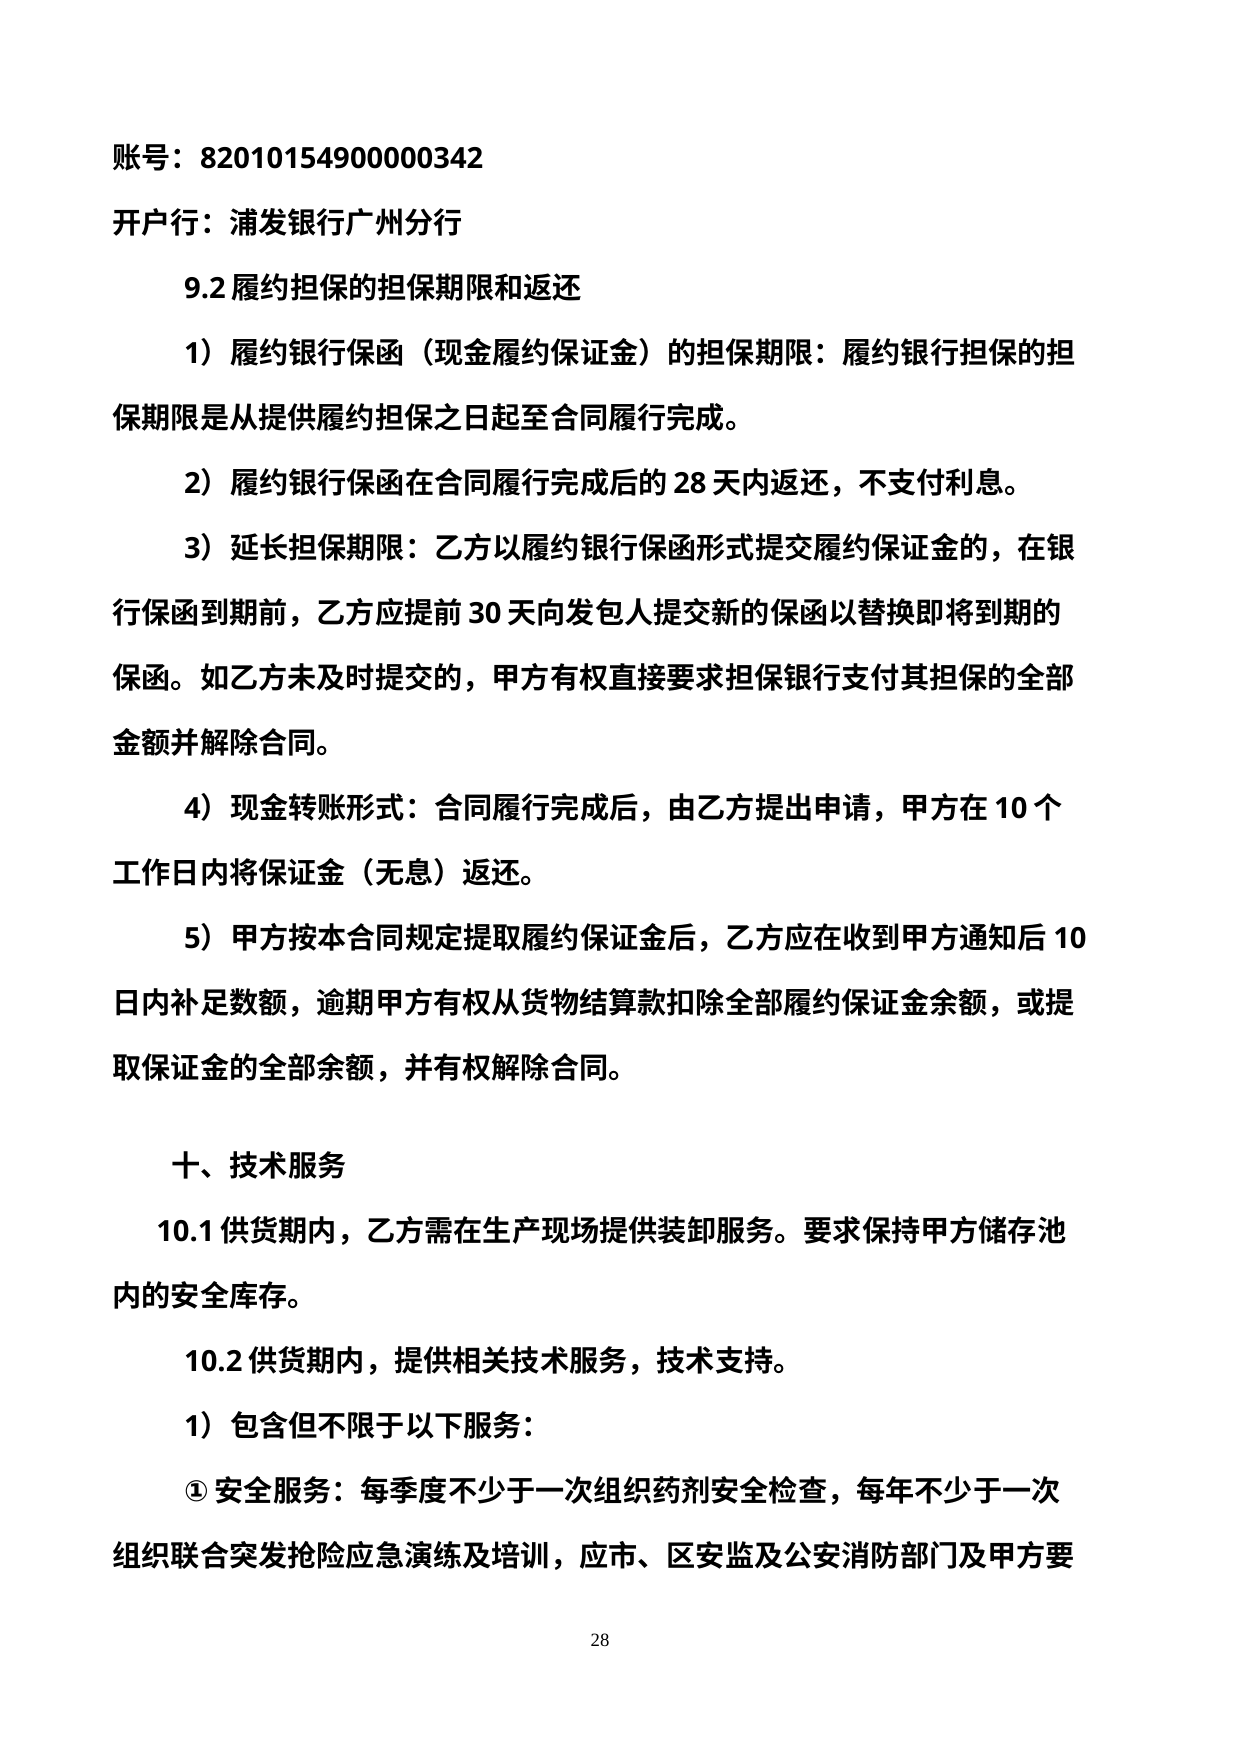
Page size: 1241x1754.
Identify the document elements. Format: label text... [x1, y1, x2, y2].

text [112, 1456, 1087, 1586]
text 10.2供货期内，提供相关技术服务，技术支持。 [112, 1326, 1087, 1391]
text 3）延长担保期限：乙方以履约银行保函形式提交履约保证金的，在银行保函到期前，乙方应提前30天向发包人提交新的保函以替换即将到期的保函。如乙方未及时提交的，甲方有权直接要求担保银行支付其担保的全部金额并解除合同。 [112, 514, 1087, 774]
text 1）包含但不限于以下服务： [112, 1391, 1087, 1456]
text 9.2履约担保的担保期限和返还 [112, 254, 1087, 319]
text 5）甲方按本合同规定提取履约保证金后，乙方应在收到甲方通知后 10日内补足数额，逾期甲方有权从货物结算款扣除全部履约保证金余额，或提取保证金的全部余额，并有权解除合同。 [112, 904, 1087, 1099]
text 2）履约银行保函在合同履行完成后的28天内返还，不支付利息。 [112, 449, 1087, 514]
text 10.1供货期内，乙方需在生产现场提供装卸服务。要求保持甲方储存池内的安全库存。 [112, 1196, 1087, 1326]
text 十、技术服务 [112, 1131, 1087, 1196]
text 账号：82010154900000342 [112, 124, 1087, 189]
text 开户行：浦发银行广州分行 [112, 189, 1087, 254]
text 1）履约银行保函（现金履约保证金）的担保期限：履约银行担保的担保期限是从提供履约担保之日起至合同履行完成。 [112, 319, 1087, 449]
text 4）现金转账形式：合同履行完成后，由乙方提出申请，甲方在10个工作日内将保证金（无息）返还。 [112, 774, 1087, 904]
